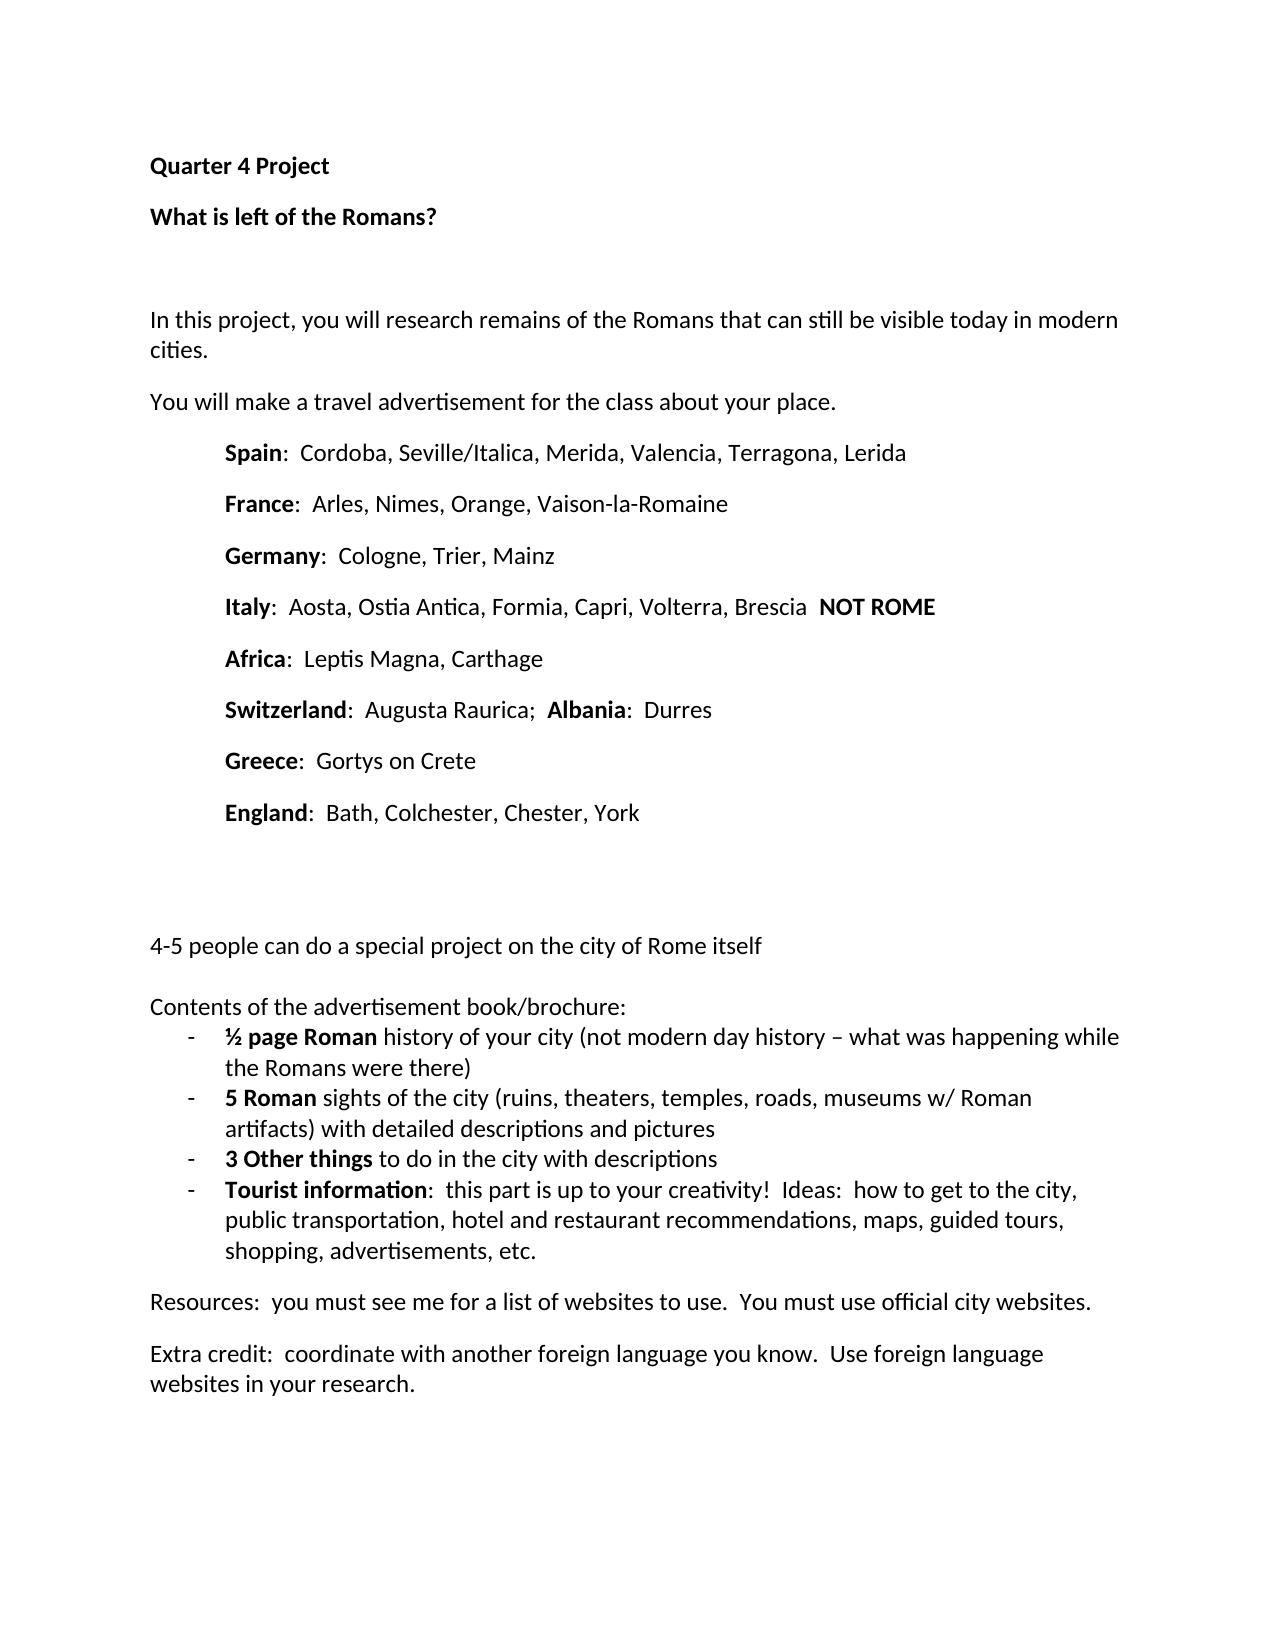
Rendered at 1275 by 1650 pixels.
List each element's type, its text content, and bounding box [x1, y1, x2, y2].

text Contents of the advertisement book/brochure: [150, 991, 1125, 1022]
text Quarter 4 Project [150, 150, 1125, 181]
text : , , [225, 540, 1125, 571]
list ½ page Roman history of your city (not modern day history – what was happening while the Romans were there) [187, 1022, 1125, 1083]
text : , Nimes, , Vaison-la-Romaine [225, 489, 1125, 519]
list 5 Roman sights of the city (ruins, theaters, temples, roads, museums w/ Roman artifacts) with detailed descriptions and pictures [187, 1083, 1125, 1144]
list Tourist information: this part is up to your creativity! Ideas: how to get to the city, public transportation, hotel and restaurant recommendations, maps, guided tours, shopping, advertisements, etc. [187, 1174, 1125, 1266]
text : Augusta Raurica; : [225, 694, 1125, 724]
list 3 Other things to do in the city with descriptions [187, 1144, 1125, 1174]
text : , [225, 643, 1125, 673]
text : , Seville/Italica, , Terragona, [225, 437, 1125, 468]
text Greece: Gortys on Crete [225, 745, 1125, 776]
text You will make a travel advertisement for the class about your place. [150, 386, 1125, 416]
text Extra credit: coordinate with another foreign language you know. Use foreign language websites in your research. [150, 1338, 1125, 1399]
text : , , , [225, 797, 1125, 827]
text : Aosta, Antica, Formia, , Volterra, NOT [225, 591, 1125, 622]
text What is left of the Romans? [150, 201, 1125, 232]
text 4-5 people can do a special project on the city of Rome itself [150, 930, 1125, 961]
text In this project, you will research remains of the Romans that can still be visible today in modern cities. [150, 304, 1125, 365]
text Resources: you must see me for a list of websites to use. You must use official city websites. [150, 1287, 1125, 1317]
